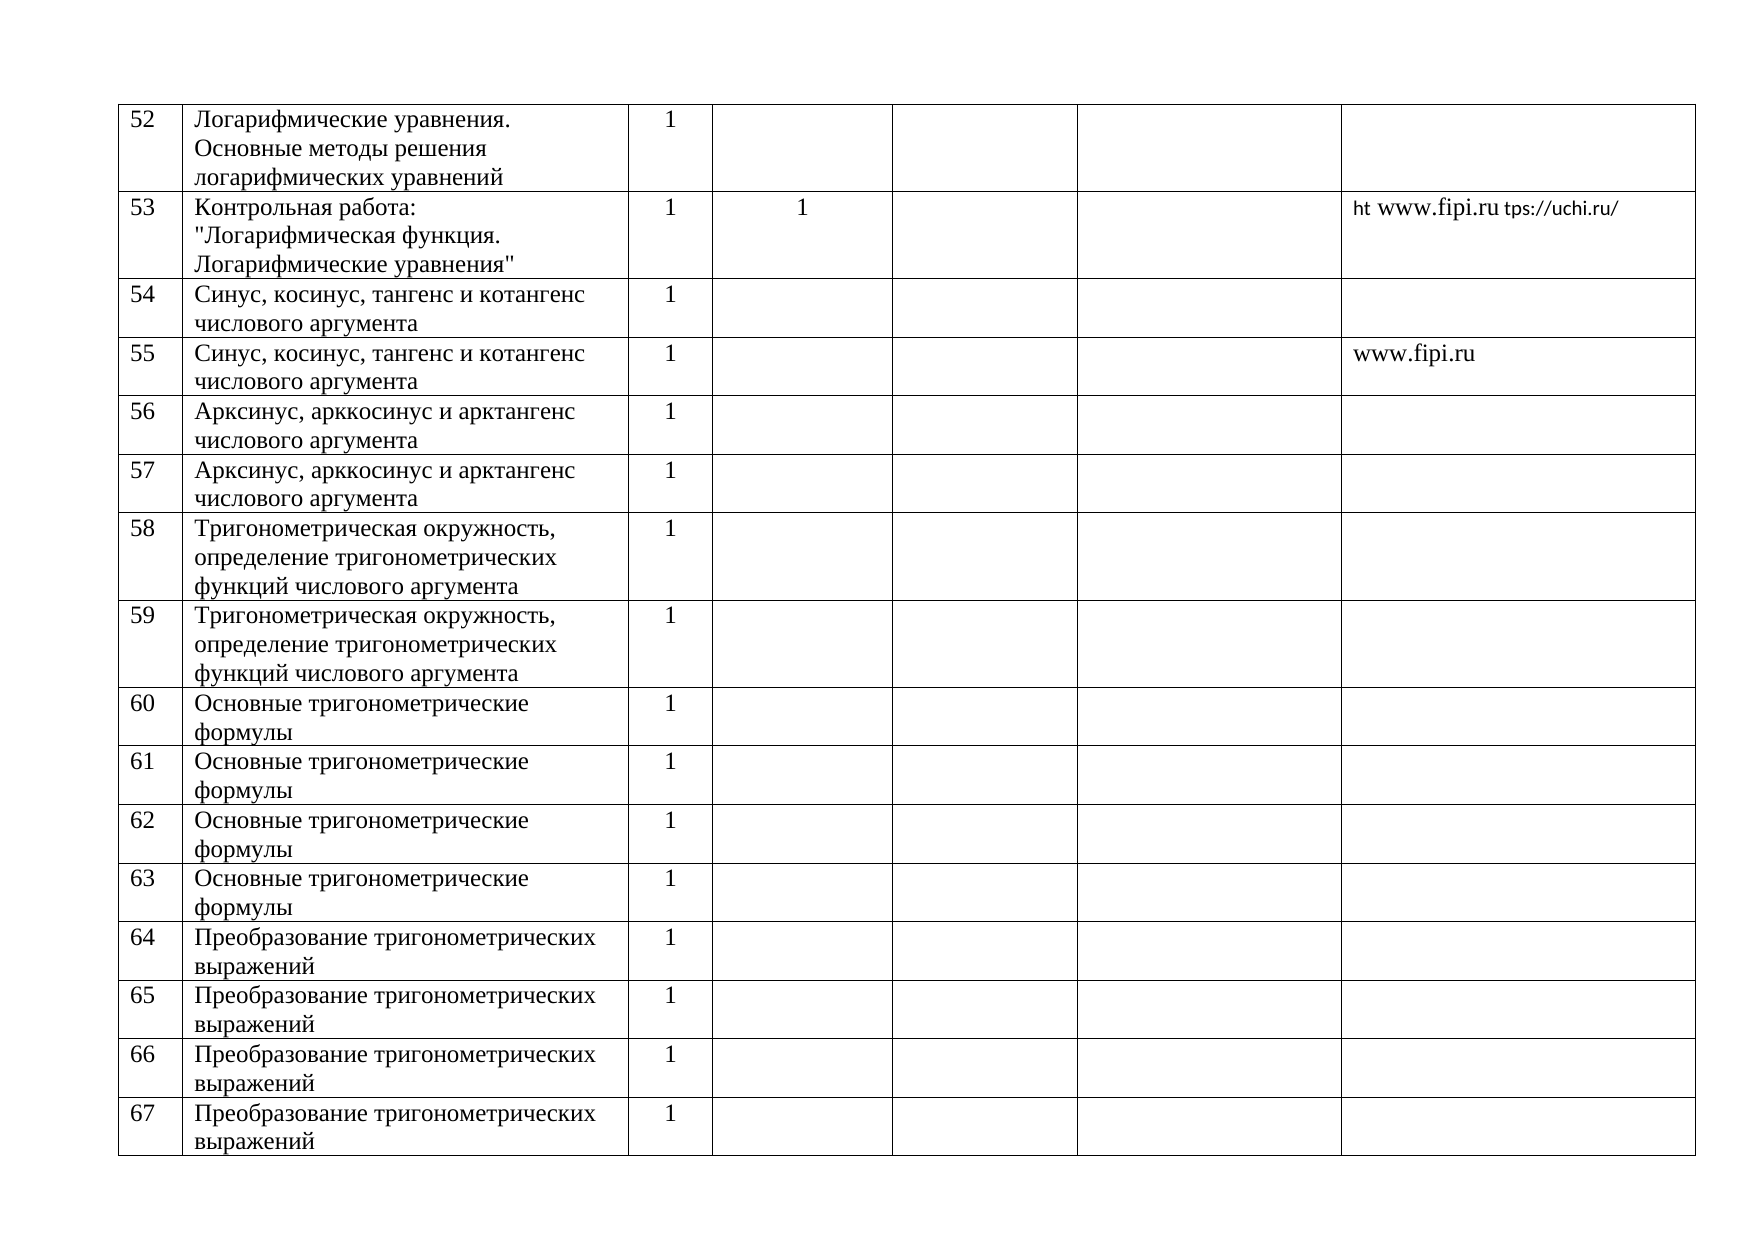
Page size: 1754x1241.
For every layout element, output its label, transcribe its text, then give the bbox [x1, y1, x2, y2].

table_cell Арксинус, арккосинус и арктангенс числового аргумента [183, 455, 628, 512]
table_cell 52 [119, 105, 182, 191]
table_cell 54 [119, 279, 182, 337]
table_cell 66 [119, 1039, 182, 1097]
table_cell [1078, 746, 1341, 804]
table_cell [1342, 746, 1695, 804]
table_cell 56 [119, 396, 182, 454]
table_cell [1078, 105, 1341, 191]
table_cell Преобразование тригонометрических выражений [183, 981, 628, 1038]
table_cell [1078, 1098, 1341, 1155]
table_cell 58 [119, 513, 182, 599]
table_cell [1078, 455, 1341, 512]
table_cell 67 [119, 1098, 182, 1155]
table_cell [1342, 922, 1695, 979]
table_cell [713, 864, 892, 921]
table_cell 1 [629, 279, 712, 337]
table_cell Синус, косинус, тангенс и котангенс числового аргумента [183, 279, 628, 337]
table_cell 1 [629, 455, 712, 512]
table_cell Преобразование тригонометрических выражений [183, 1039, 628, 1097]
table_cell [893, 864, 1077, 921]
table_cell [1342, 805, 1695, 862]
table_cell [893, 396, 1077, 454]
table_cell Основные тригонометрические формулы [183, 805, 628, 862]
table_cell [893, 338, 1077, 395]
table_cell [1342, 981, 1695, 1038]
table_cell Контрольная работа: "Логарифмическая функция. Логарифмические уравнения" [183, 192, 628, 278]
table_cell [1342, 105, 1695, 191]
table_cell [1078, 279, 1341, 337]
table_cell Синус, косинус, тангенс и котангенс числового аргумента [183, 338, 628, 395]
table_cell 1 [629, 513, 712, 599]
table_cell Преобразование тригонометрических выражений [183, 922, 628, 979]
table_cell [1342, 1098, 1695, 1155]
table_cell [1078, 338, 1341, 395]
table_cell [893, 1098, 1077, 1155]
table_cell [713, 338, 892, 395]
table_cell 1 [629, 396, 712, 454]
table_cell [713, 396, 892, 454]
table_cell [183, 105, 628, 191]
table_cell [893, 688, 1077, 745]
table_cell [1078, 601, 1341, 687]
table_cell [1078, 805, 1341, 862]
table_cell [1078, 1039, 1341, 1097]
table_cell 65 [119, 981, 182, 1038]
table_cell 1 [629, 688, 712, 745]
table_cell [893, 746, 1077, 804]
table_cell [893, 279, 1077, 337]
table_cell [1342, 279, 1695, 337]
table_cell 1 [629, 746, 712, 804]
table_cell 1 [629, 864, 712, 921]
table_cell [893, 805, 1077, 862]
table_cell [1342, 864, 1695, 921]
table_cell 1 [629, 105, 712, 191]
table_cell [893, 922, 1077, 979]
table_cell [1078, 864, 1341, 921]
table_cell Арксинус, арккосинус и арктангенс числового аргумента [183, 396, 628, 454]
table_cell [1078, 513, 1341, 599]
table_cell 61 [119, 746, 182, 804]
table_cell ht www.fipi.ru tps://uchi.ru/ [1342, 192, 1695, 278]
table_cell www.fipi.ru [1342, 338, 1695, 395]
table_cell [1078, 192, 1341, 278]
table_cell 1 [629, 1098, 712, 1155]
table_cell Основные тригонометрические формулы [183, 864, 628, 921]
table_cell [893, 1039, 1077, 1097]
table_cell Основные тригонометрические формулы [183, 746, 628, 804]
table_cell [1342, 513, 1695, 599]
table_cell [713, 805, 892, 862]
table_cell [1342, 396, 1695, 454]
table_cell [1342, 455, 1695, 512]
table_cell [713, 688, 892, 745]
table_cell 53 [119, 192, 182, 278]
table_cell 55 [119, 338, 182, 395]
table_cell 1 [629, 1039, 712, 1097]
table_cell [893, 105, 1077, 191]
table_cell 1 [629, 192, 712, 278]
table_cell 1 [629, 805, 712, 862]
table_cell [713, 279, 892, 337]
table_cell [893, 601, 1077, 687]
table_cell Тригонометрическая окружность, определение тригонометрических функций числового аргумента [183, 601, 628, 687]
table_cell [713, 105, 892, 191]
table_cell [1342, 1039, 1695, 1097]
table_cell [1342, 688, 1695, 745]
table_cell 64 [119, 922, 182, 979]
table_cell [893, 455, 1077, 512]
table_cell Тригонометрическая окружность, определение тригонометрических функций числового аргумента [183, 513, 628, 599]
table_cell 1 [629, 338, 712, 395]
table_cell [713, 981, 892, 1038]
table_cell [713, 1098, 892, 1155]
table_cell 60 [119, 688, 182, 745]
table_cell 1 [713, 192, 892, 278]
table_cell [713, 455, 892, 512]
table_cell [713, 746, 892, 804]
table_cell 63 [119, 864, 182, 921]
table_cell 62 [119, 805, 182, 862]
table_cell [893, 981, 1077, 1038]
table_cell [1078, 396, 1341, 454]
table_cell [1078, 922, 1341, 979]
table_cell 1 [629, 981, 712, 1038]
table_cell 59 [119, 601, 182, 687]
table_cell [893, 513, 1077, 599]
table_cell [713, 922, 892, 979]
table_cell Преобразование тригонометрических выражений [183, 1098, 628, 1155]
table_cell [713, 1039, 892, 1097]
table_cell [893, 192, 1077, 278]
table_cell [1078, 981, 1341, 1038]
table_cell 1 [629, 922, 712, 979]
table_cell [1078, 688, 1341, 745]
table_cell [713, 513, 892, 599]
table_cell Основные тригонометрические формулы [183, 688, 628, 745]
table_cell 57 [119, 455, 182, 512]
table_cell [1342, 601, 1695, 687]
table_cell 1 [629, 601, 712, 687]
table_cell [713, 601, 892, 687]
